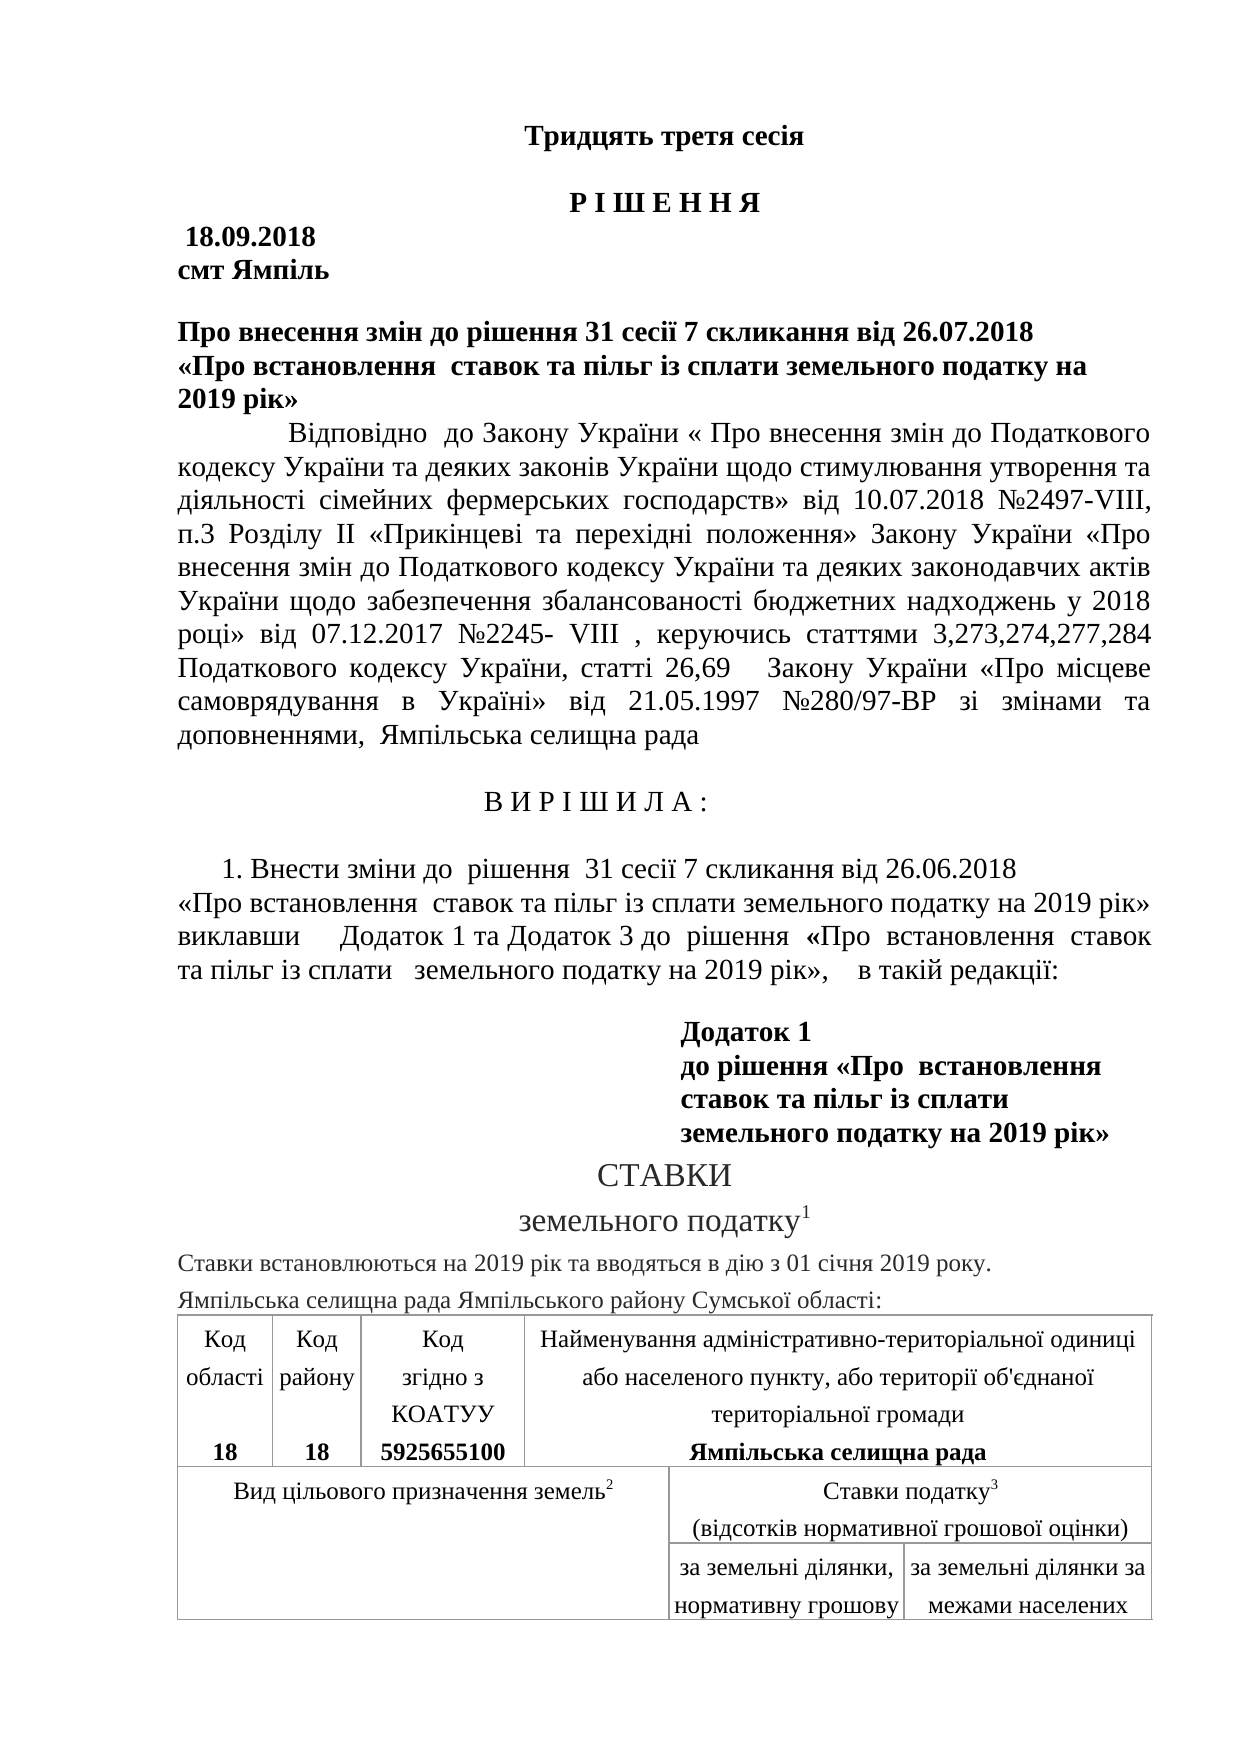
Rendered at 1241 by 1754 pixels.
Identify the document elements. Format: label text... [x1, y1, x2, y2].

text В И Р І Ш И Л А : [177, 784, 1152, 818]
text Відповідно до Закону України « Про внесення змін до Податкового кодексу України та деяких законів України щодо стимулювання утворення та діяльності сімейних фермерських господарств» від 10.07.2018 №2497-VІІІ, п.3 Розділу ІІ «Прикінцеві та перехідні положення» Закону України «Про внесення змін до Податкового кодексу України та деяких законодавчих актів України щодо забезпечення збалансованості бюджетних надходжень у 2018 році» від 07.12.2017 №2245- VІІІ , керуючись статтями 3,273,274,277,284 Податкового кодексу України, статті 26,69 Закону України «Про місцеве самоврядування в Україні» від 21.05.1997 №280/97-ВР зі змінами та доповненнями, Ямпільська селищна рада [177, 415, 1152, 751]
text «Про встановлення ставок та пільг із сплати земельного податку на 2019 рік» [177, 885, 1152, 918]
table_header Найменування адміністративно-територіальної одиниці або населеного пункту, або території об'єднаної територіальної громади Ямпільська селищна рада [525, 1316, 1151, 1466]
table_header Код району 18 [273, 1316, 360, 1466]
text виклавши Додаток 1 та Додаток 3 до рішення «Про встановлення ставок та пільг із сплати земельного податку на 2019 рік», в такій редакції: [177, 918, 1152, 985]
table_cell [905, 1544, 1151, 1619]
text Про внесення змін до рішення 31 сесії 7 скликання від 26.07.2018 [177, 314, 1152, 348]
text до рішення «Про встановлення [177, 1048, 1152, 1081]
text Додаток 1 [177, 1014, 1152, 1048]
table_header Код згідно з КОАТУУ 5925655100 [362, 1316, 524, 1466]
text ставок та пільг із сплати [177, 1081, 1152, 1115]
table_cell Ставки податку3 (відсотків нормативної грошової оцінки) [670, 1467, 1151, 1542]
table_cell Вид цільового призначення земель2 [178, 1467, 668, 1619]
text 18.09.2018 [177, 219, 1152, 252]
text СТАВКИ земельного податку1 [177, 1148, 1152, 1239]
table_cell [670, 1544, 903, 1619]
text 1. Внести зміни до рішення 31 сесії 7 скликання від 26.06.2018 [177, 851, 1152, 885]
text Тридцять третя сесія [177, 118, 1152, 152]
text Р І Ш Е Н Н Я [177, 185, 1152, 219]
text земельного податку на 2019 рік» [177, 1115, 1152, 1148]
text Ставки встановлюються на 2019 рік та вводяться в дію з 01 січня 2019 року. [177, 1239, 1152, 1276]
text Ямпільська селищна рада Ямпільського району Сумської області: [177, 1276, 1152, 1314]
table_header Код області 18 [178, 1316, 272, 1466]
text смт Ямпіль [177, 252, 1152, 286]
text «Про встановлення ставок та пільг із сплати земельного податку на 2019 рік» [177, 348, 1152, 415]
